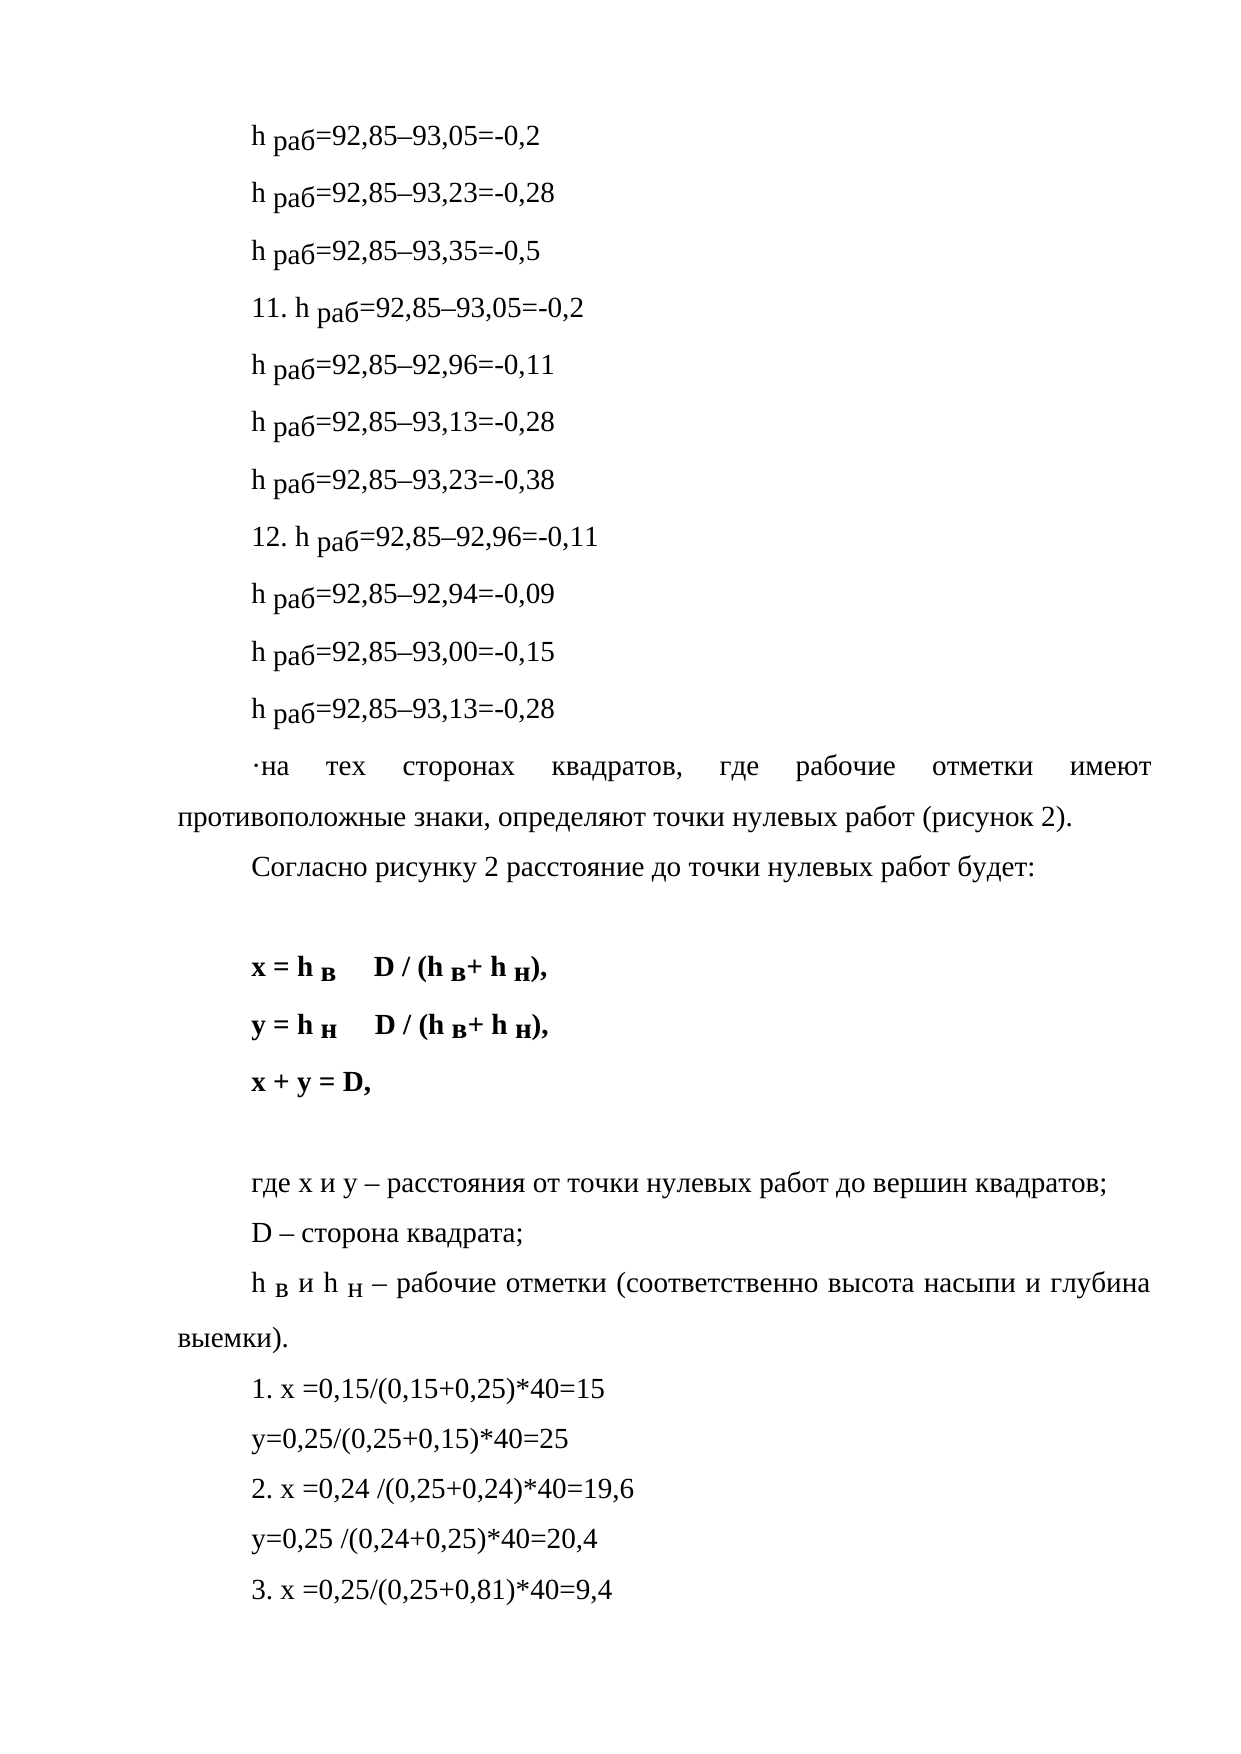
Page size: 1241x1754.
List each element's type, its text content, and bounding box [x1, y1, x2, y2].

text у=0,25 /(0,24+0,25)*40=20,4 [177, 1522, 1152, 1555]
text 3. x =0,25/(0,25+0,81)*40=9,4 [177, 1572, 1152, 1606]
text h раб=92,85–93,05=-0,2 [177, 118, 1152, 156]
text y = h н  D / (h в+ h н), [177, 1007, 1152, 1045]
text h раб=92,85–93,13=-0,28 [177, 404, 1152, 443]
text у=0,25/(0,25+0,15)*40=25 [177, 1421, 1152, 1454]
text h раб=92,85–93,35=-0,5 [177, 233, 1152, 271]
text h раб=92,85–93,00=-0,15 [177, 634, 1152, 672]
text 2. x =0,24 /(0,25+0,24)*40=19,6 [177, 1471, 1152, 1505]
text Согласно рисунку 2 расстояние до точки нулевых работ будет: [177, 849, 1152, 882]
text 11. h раб=92,85–93,05=-0,2 [177, 290, 1152, 328]
text 1. x =0,15/(0,15+0,25)*40=15 [177, 1371, 1152, 1404]
text x + y = D, [177, 1064, 1152, 1098]
text h в и h н – рабочие отметки (соответственно высота насыпи и глубина выемки). [177, 1265, 1152, 1354]
text D – сторона квадрата; [177, 1215, 1152, 1249]
text где x и y – расстояния от точки нулевых работ до вершин квадратов; [177, 1165, 1152, 1198]
text h раб=92,85–93,13=-0,28 [177, 691, 1152, 729]
text h раб=92,85–92,94=-0,09 [177, 576, 1152, 615]
text 12. h раб=92,85–92,96=-0,11 [177, 519, 1152, 557]
text h раб=92,85–93,23=-0,38 [177, 462, 1152, 500]
list на тех сторонах квадратов, где рабочие отметки имеют противоположные знаки, определяют точки нулевых работ (рисунок 2). [177, 748, 1152, 832]
text x = h в  D / (h в+ h н), [177, 949, 1152, 988]
text h раб=92,85–92,96=-0,11 [177, 347, 1152, 386]
text h раб=92,85–93,23=-0,28 [177, 175, 1152, 214]
